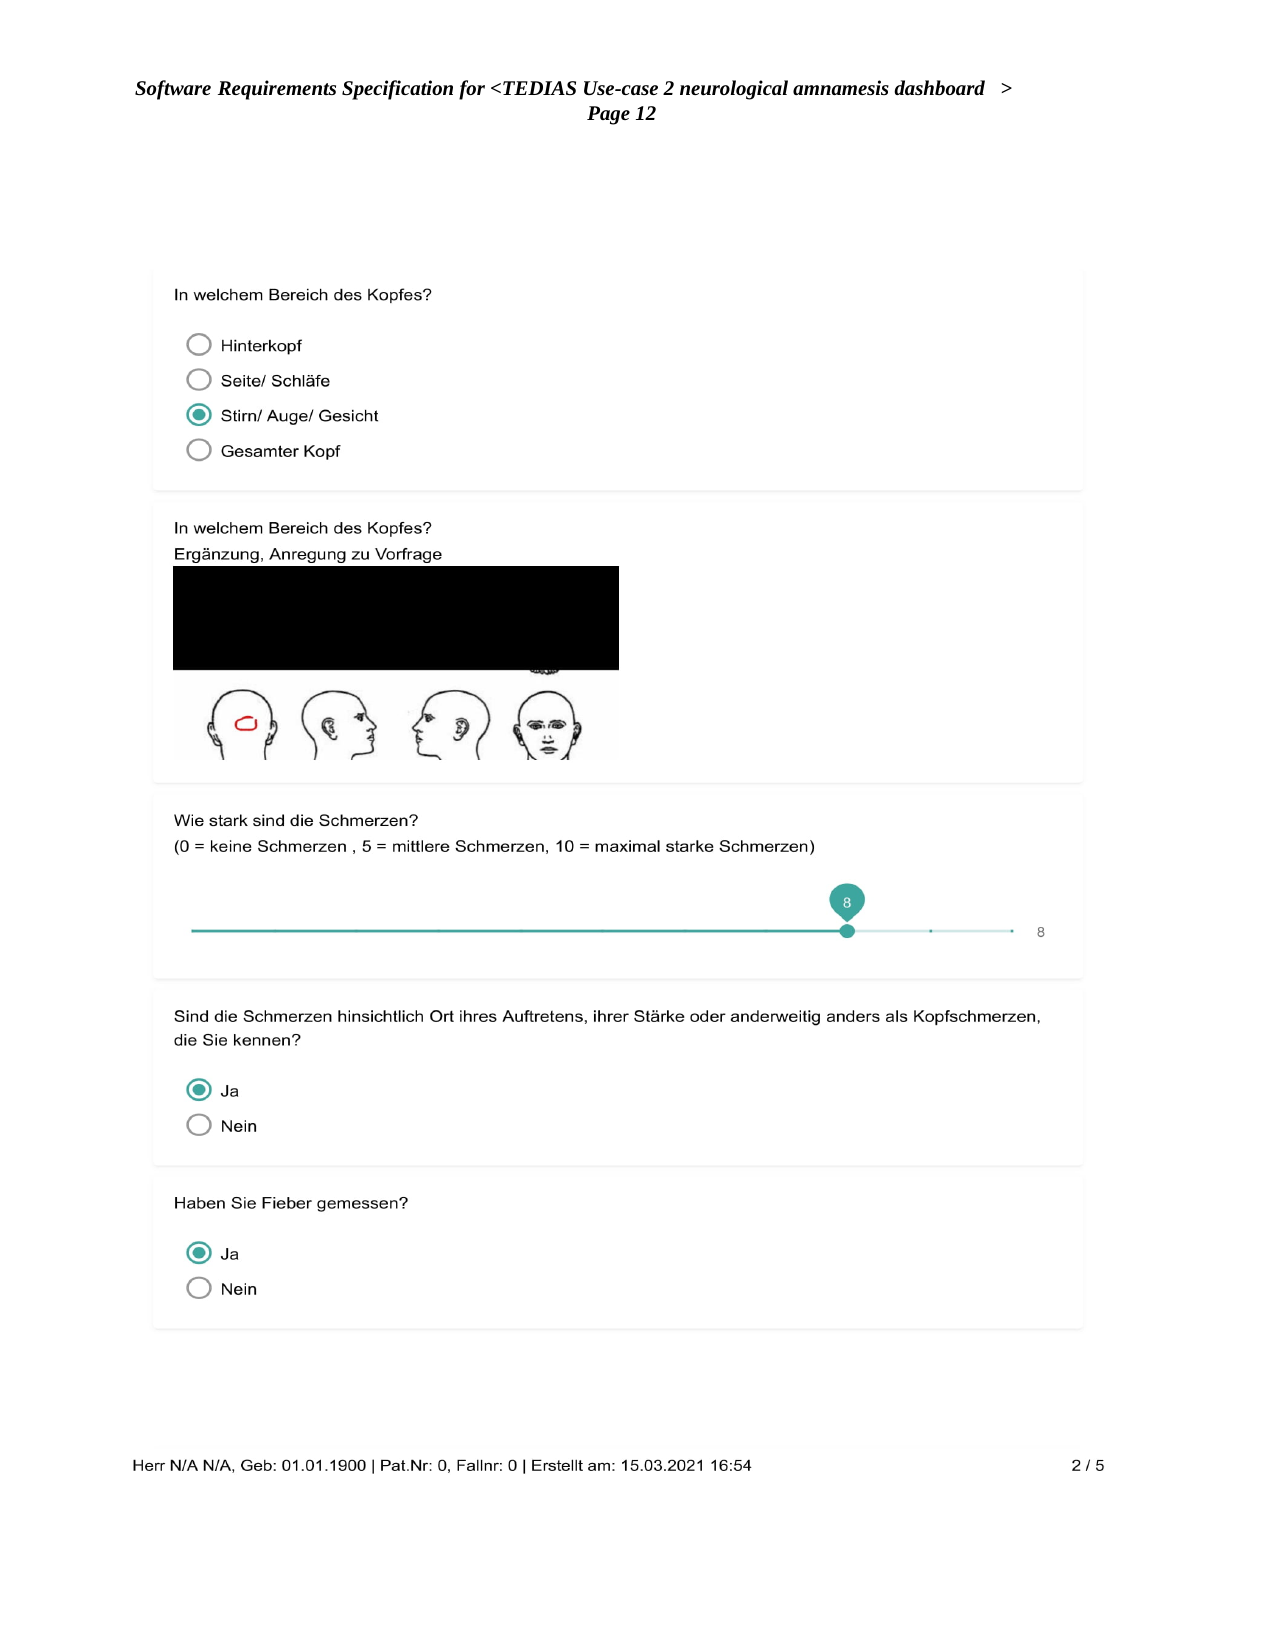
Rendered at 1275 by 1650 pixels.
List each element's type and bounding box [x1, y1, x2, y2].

picture [115, 223, 1121, 1494]
